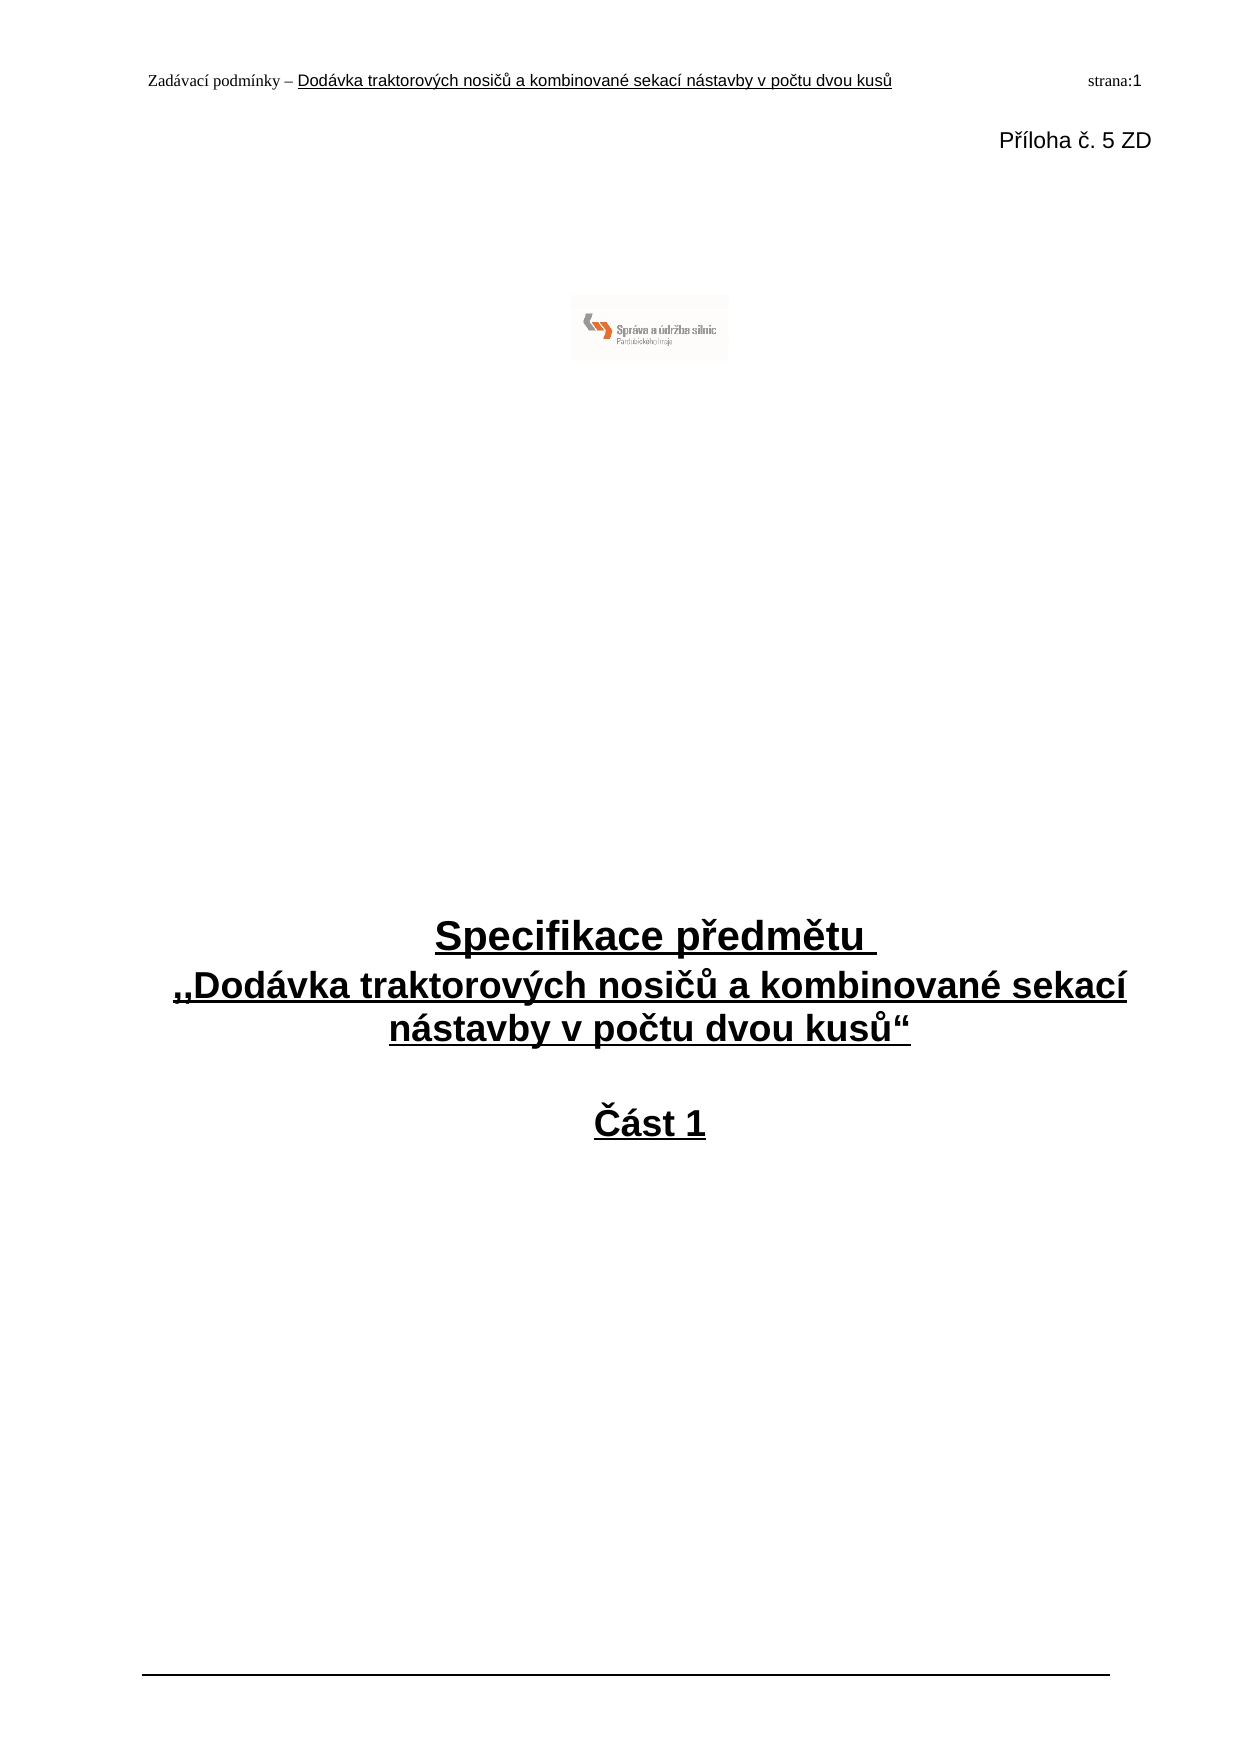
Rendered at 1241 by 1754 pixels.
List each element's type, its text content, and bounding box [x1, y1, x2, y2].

text Specifikace předmětu [148, 911, 1152, 959]
picture [570, 295, 729, 361]
text Část 1 [148, 1101, 1152, 1144]
text ,,Dodávka traktorových nosičů a kombinované sekací nástavby v počtu dvou kusů“ [148, 963, 1152, 1049]
text Příloha č. 5 ZD [148, 127, 1152, 153]
